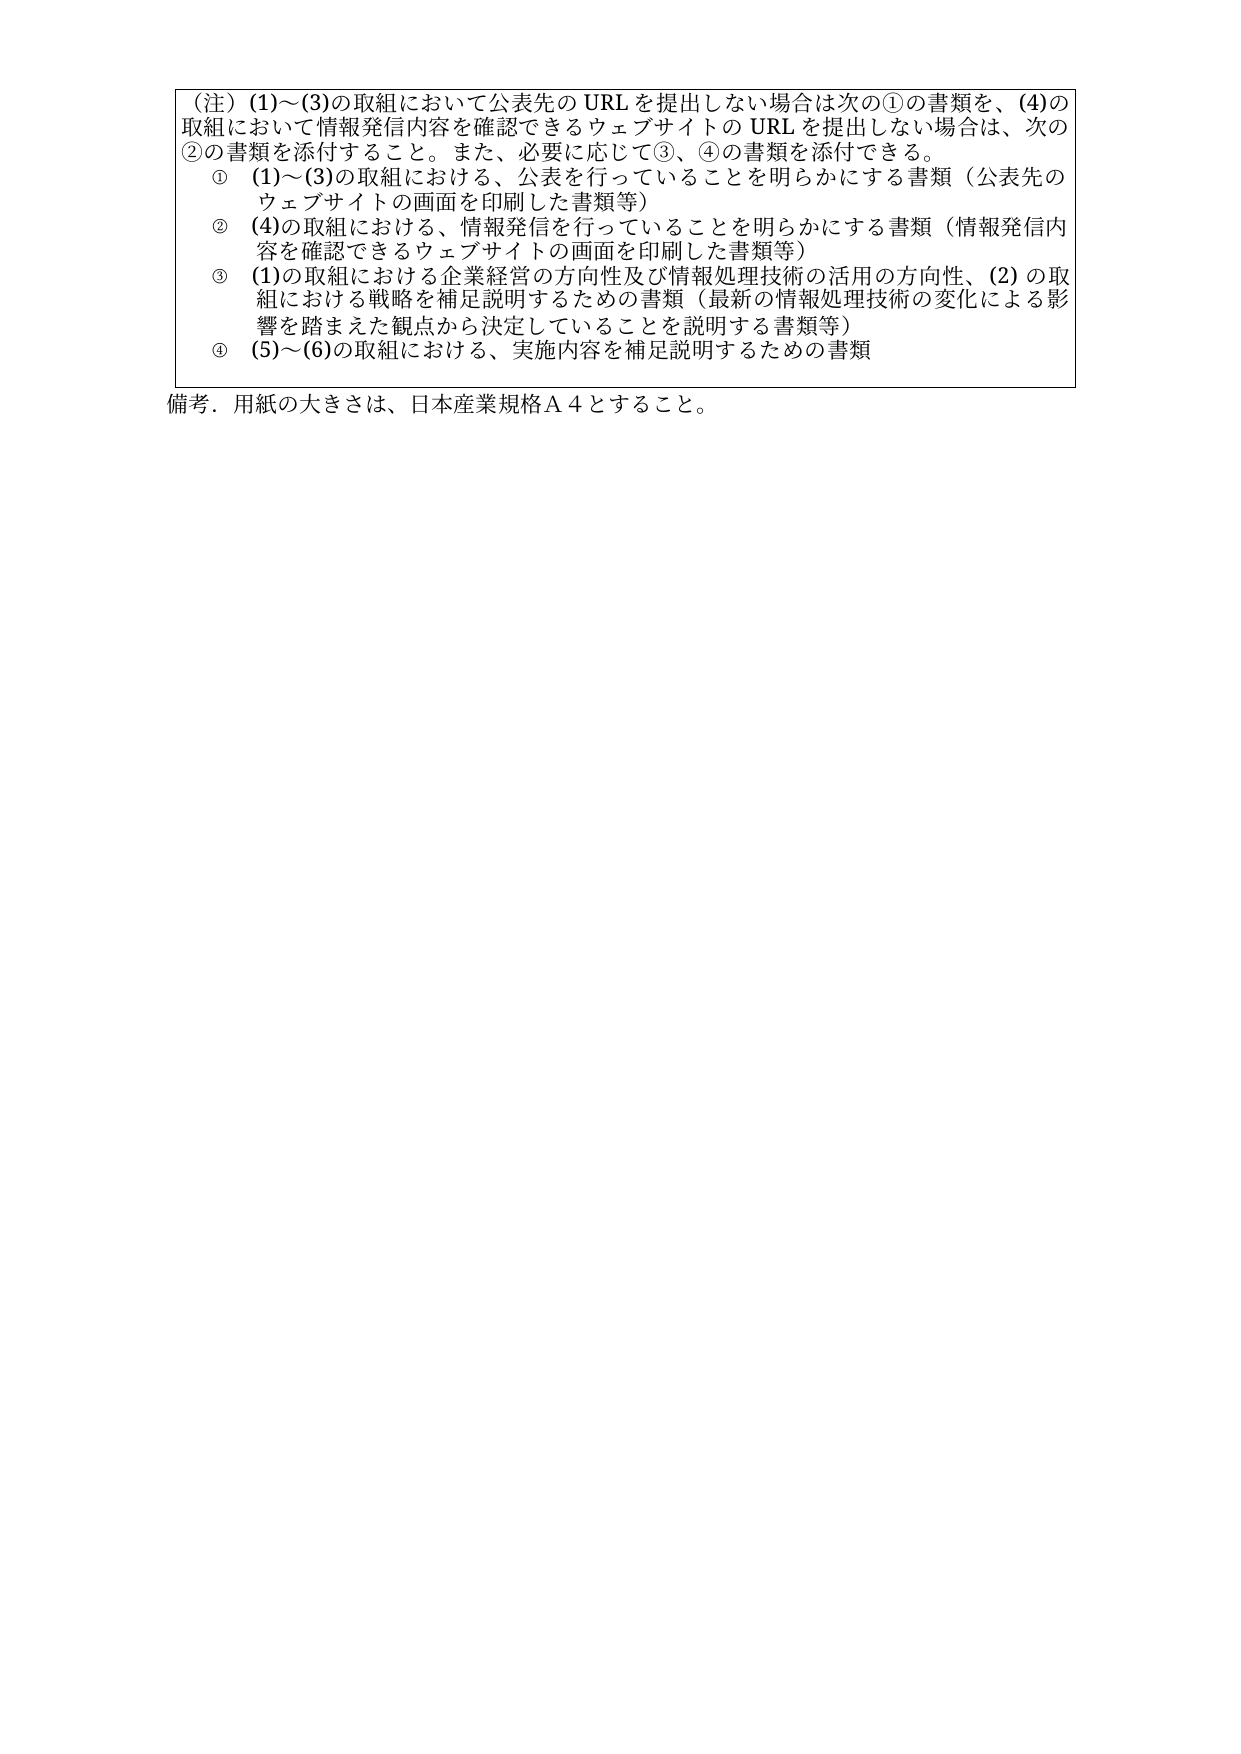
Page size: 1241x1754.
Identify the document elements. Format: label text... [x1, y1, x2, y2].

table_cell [176, 90, 1075, 387]
text 備考．用紙の大きさは、日本産業規格Ａ４とすること。 [167, 388, 1070, 419]
